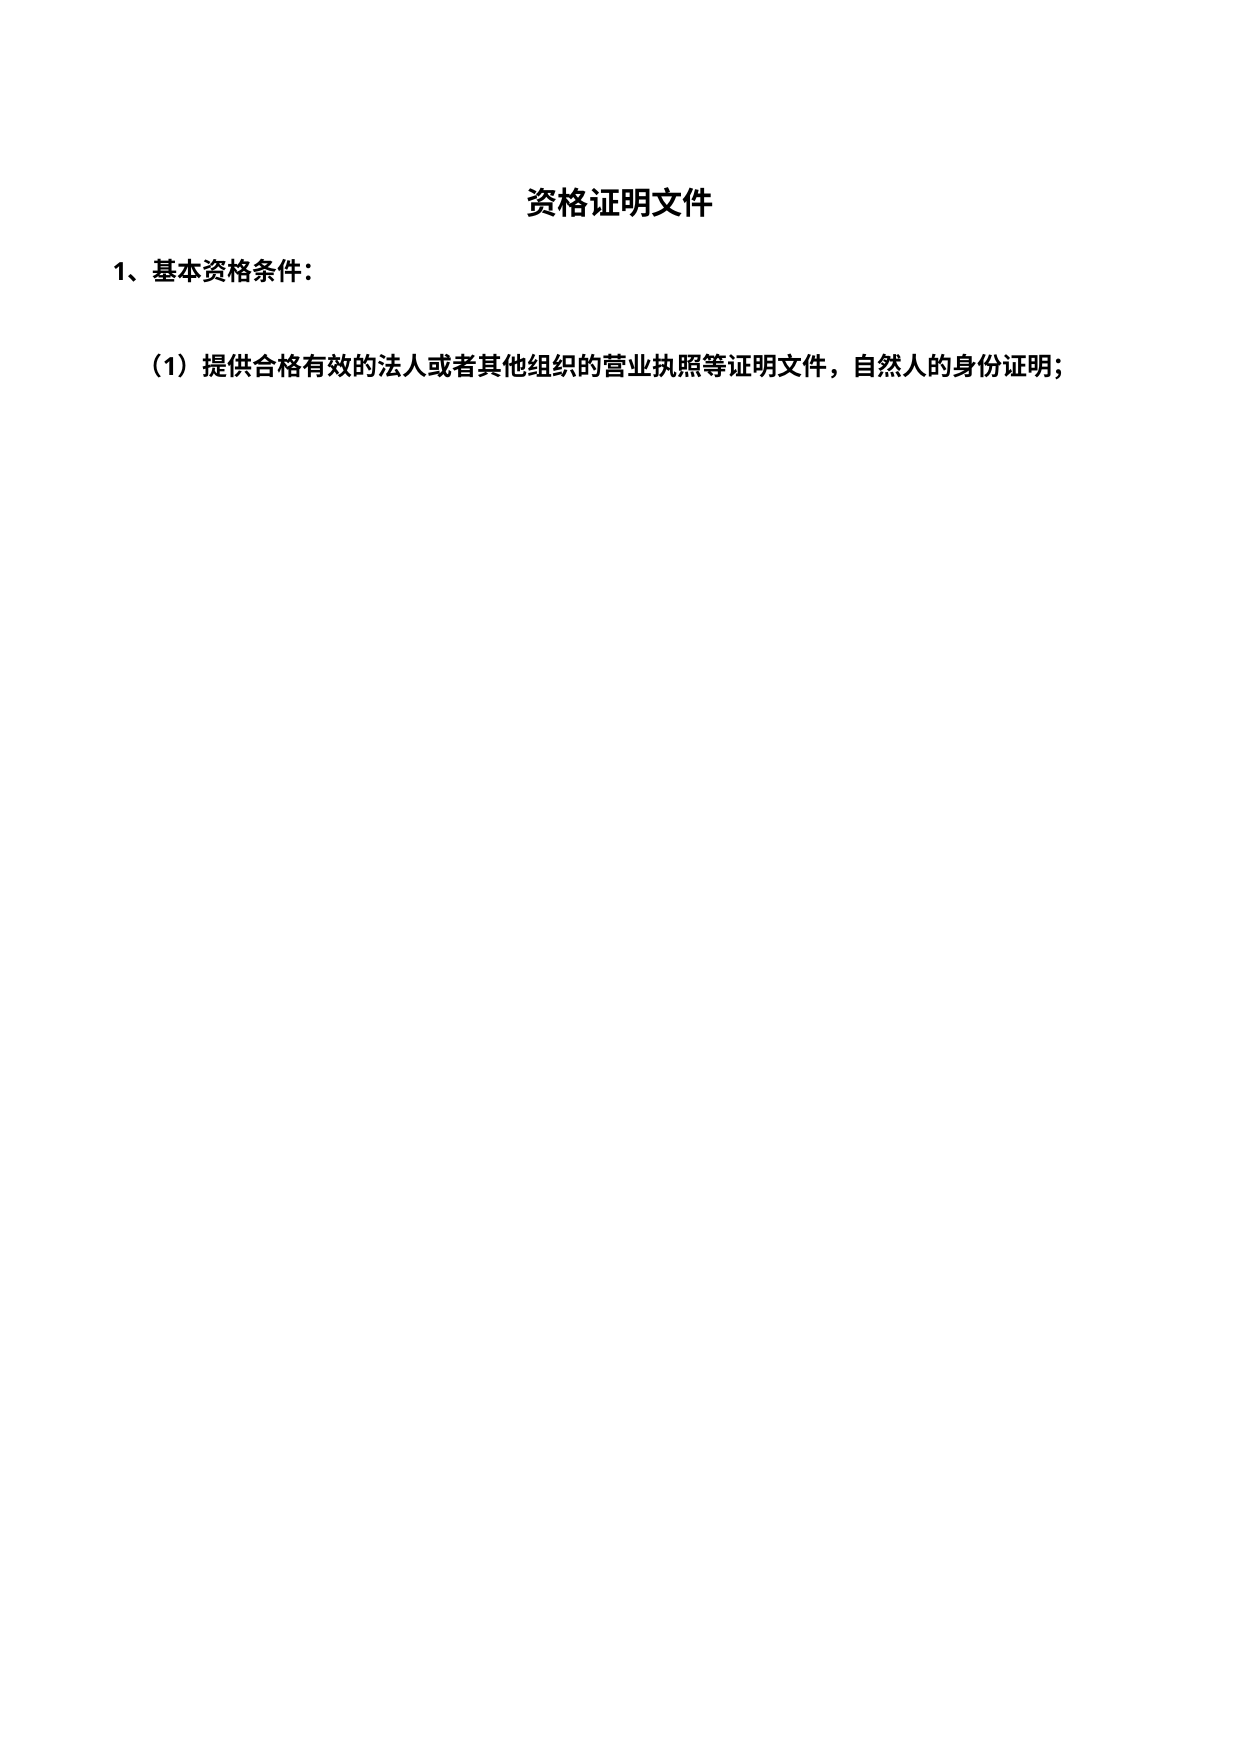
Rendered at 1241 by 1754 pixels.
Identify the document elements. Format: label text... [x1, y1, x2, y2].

text 1、基本资格条件： [112, 235, 1128, 304]
text （1）提供合格有效的法人或者其他组织的营业执照等证明文件，自然人的身份证明； [112, 330, 1128, 399]
text 资格证明文件 [112, 166, 1128, 235]
